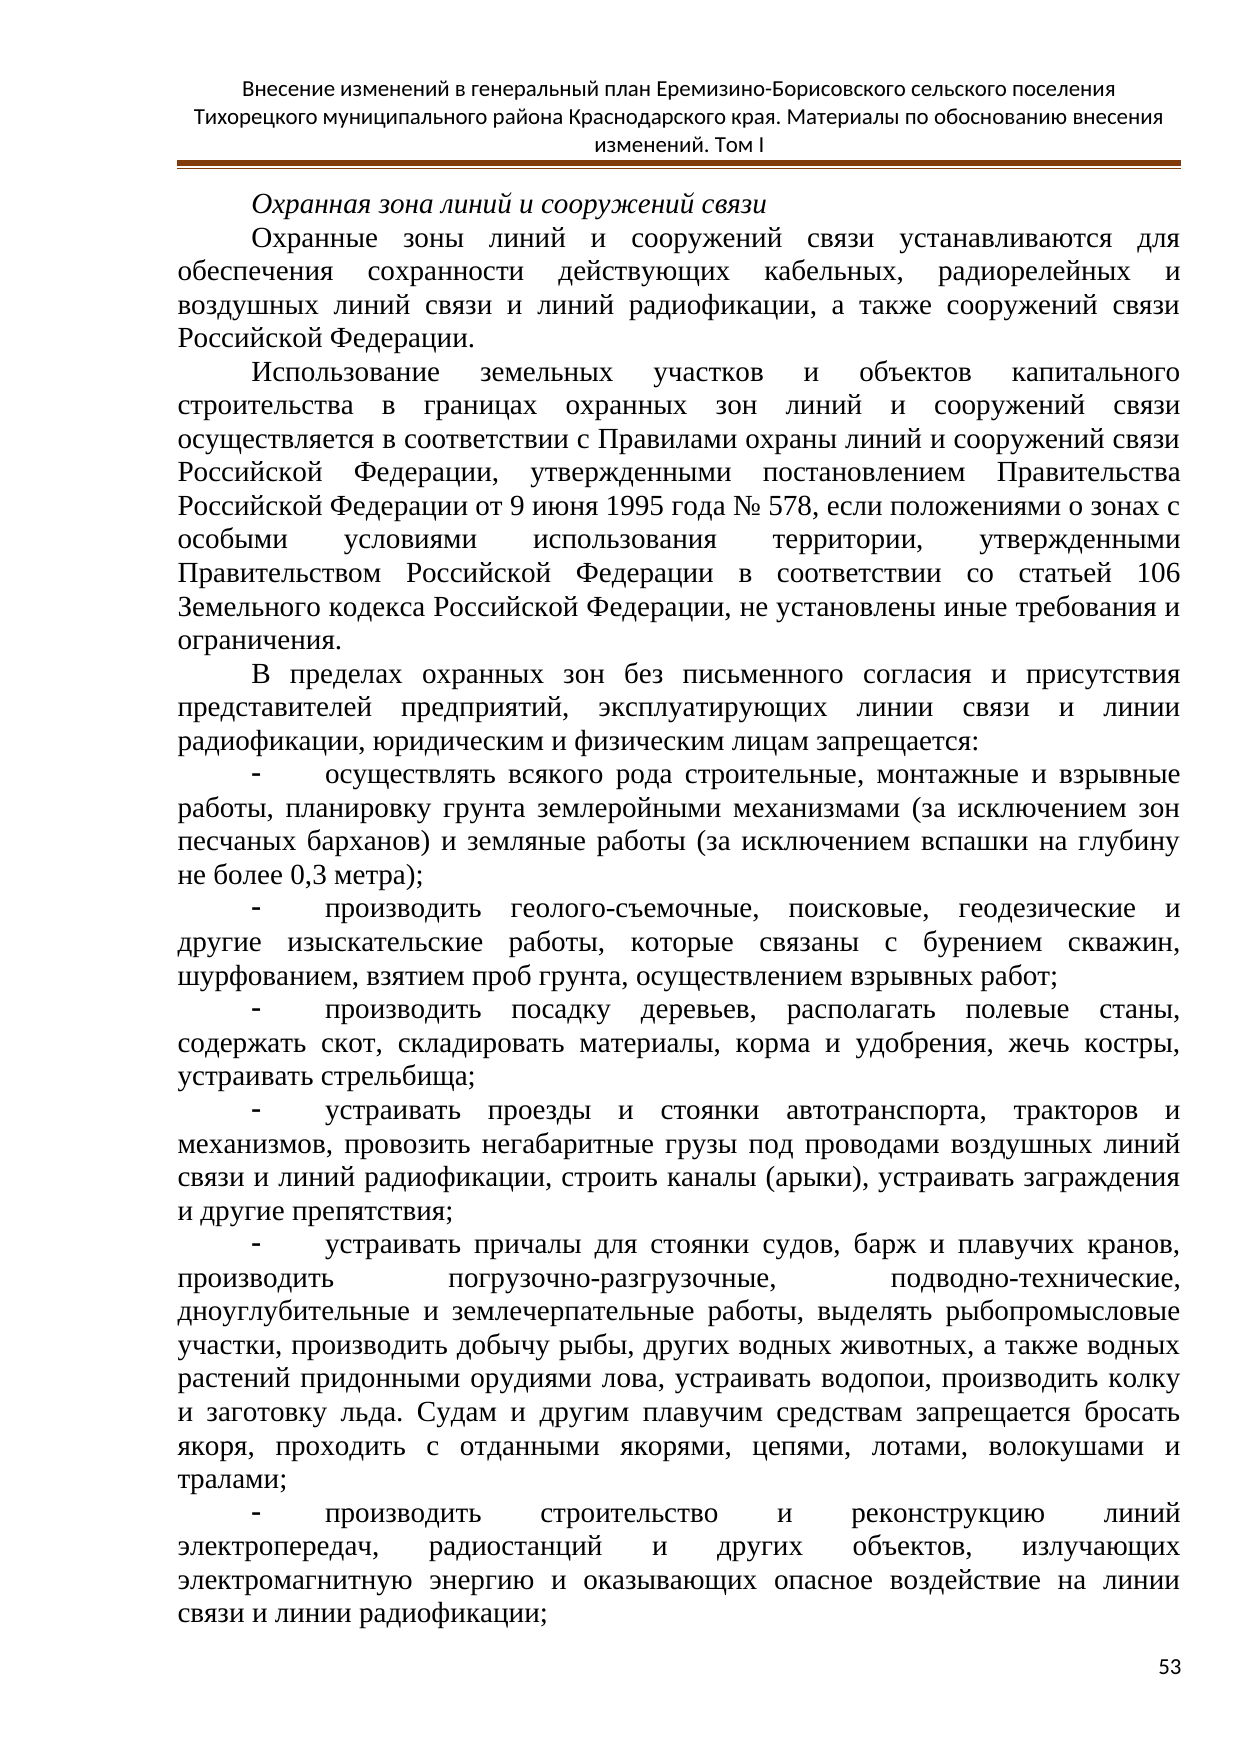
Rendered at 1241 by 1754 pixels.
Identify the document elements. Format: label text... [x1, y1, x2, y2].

list устраивать причалы для стоянки судов, барж и плавучих кранов, производить погрузочно-разгрузочные, подводно-технические, дноуглубительные и землечерпательные работы, выделять рыбопромысловые участки, производить добычу рыбы, других водных животных, а также водных растений придонными орудиями лова, устраивать водопои, производить колку и заготовку льда. Судам и другим плавучим средствам запрещается бросать якоря, проходить с отданными якорями, цепями, лотами, волокушами и тралами; [177, 1226, 1181, 1495]
list производить посадку деревьев, располагать полевые станы, содержать скот, складировать материалы, корма и удобрения, жечь костры, устраивать стрельбища; [177, 991, 1181, 1092]
list производить строительство и реконструкцию линий электропередач, радиостанций и других объектов, излучающих электромагнитную энергию и оказывающих опасное воздействие на линии связи и линии радиофикации; [177, 1495, 1181, 1629]
text Использование земельных участков и объектов капитального строительства в границах охранных зон линий и сооружений связи осуществляется в соответствии с Правилами охраны линий и сооружений связи Российской Федерации, утвержденными постановлением Правительства Российской Федерации от 9 июня 1995 года № 578, если положениями о зонах с особыми условиями использования территории, утвержденными Правительством Российской Федерации в соответствии со статьей 106 Земельного кодекса Российской Федерации, не установлены иные требования и ограничения. [177, 354, 1181, 656]
list производить геолого-съемочные, поисковые, геодезические и другие изыскательские работы, которые связаны с бурением скважин, шурфованием, взятием проб грунта, осуществлением взрывных работ; [177, 891, 1181, 991]
text В пределах охранных зон без письменного согласия и присутствия представителей предприятий, эксплуатирующих линии связи и линии радиофикации, юридическим и физическим лицам запрещается: [177, 656, 1181, 756]
list осуществлять всякого рода строительные, монтажные и взрывные работы, планировку грунта землеройными механизмами (за исключением зон песчаных барханов) и земляные работы (за исключением вспашки на глубину не более 0,3 метра); [177, 756, 1181, 891]
list устраивать проезды и стоянки автотранспорта, тракторов и механизмов, провозить негабаритные грузы под проводами воздушных линий связи и линий радиофикации, строить каналы (арыки), устраивать заграждения и другие препятствия; [177, 1092, 1181, 1226]
text Охранные зоны линий и сооружений связи устанавливаются для обеспечения сохранности действующих кабельных, радиорелейных и воздушных линий связи и линий радиофикации, а также сооружений связи Российской Федерации. [177, 220, 1181, 354]
text Охранная зона линий и сооружений связи [177, 186, 1181, 220]
